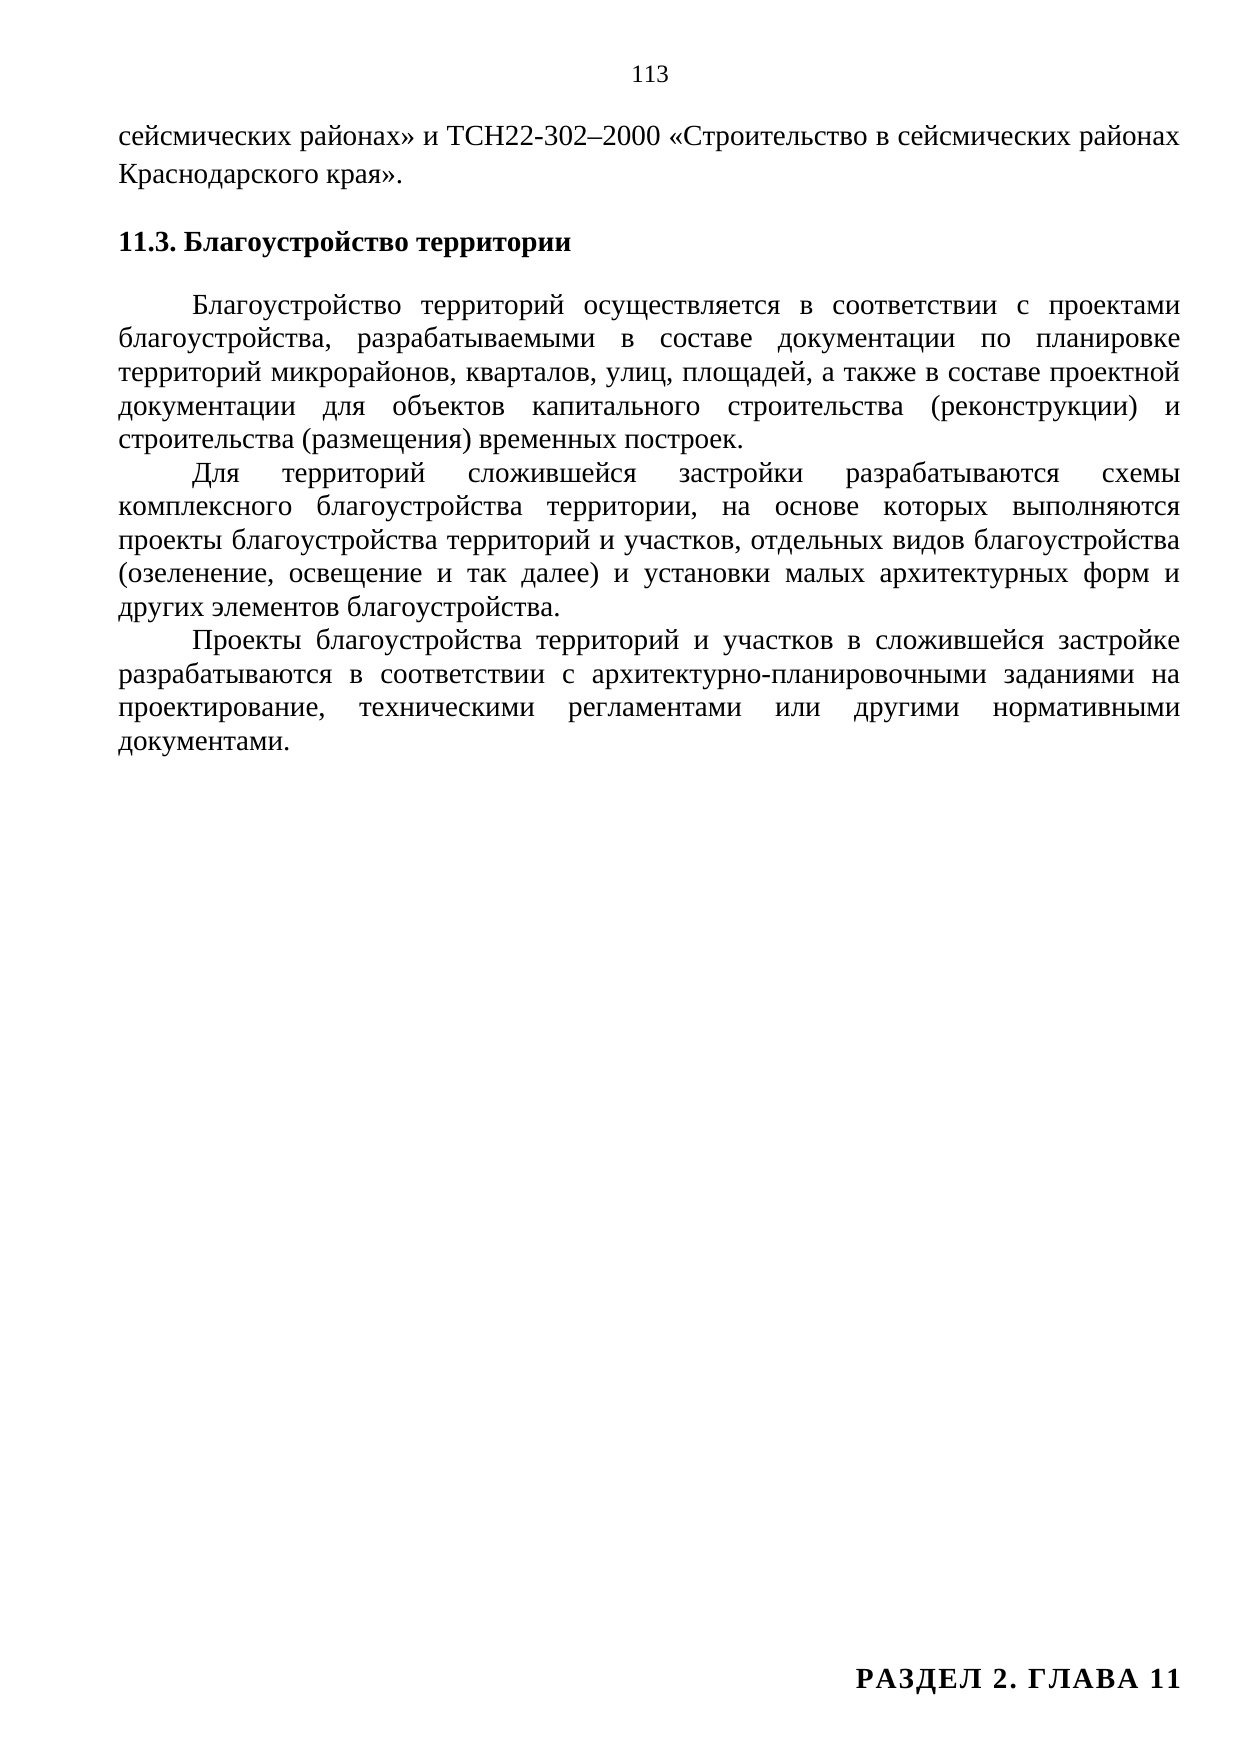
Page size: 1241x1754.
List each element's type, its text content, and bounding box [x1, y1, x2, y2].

subtitle 11.3. Благоустройство территории [118, 224, 1181, 258]
text Для территорий сложившейся застройки разрабатываются схемы комплексного благоустройства территории, на основе которых выполняются проекты благоустройства территорий и участков, отдельных видов благоустройства (озеленение, освещение и так далее) и установки малых архитектурных форм и других элементов благоустройства. [118, 455, 1181, 622]
text Благоустройство территорий осуществляется в соответствии с проектами благоустройства, разрабатываемыми в составе документации по планировке территорий микрорайонов, кварталов, улиц, площадей, а также в составе проектной документации для объектов капитального строительства (реконструкции) и строительства (размещения) временных построек. [118, 287, 1181, 455]
text Проекты благоустройства территорий и участков в сложившейся застройке разрабатываются в соответствии с архитектурно-планировочными заданиями на проектирование, техническими регламентами или другими нормативными документами. [118, 622, 1181, 757]
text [118, 118, 1181, 190]
